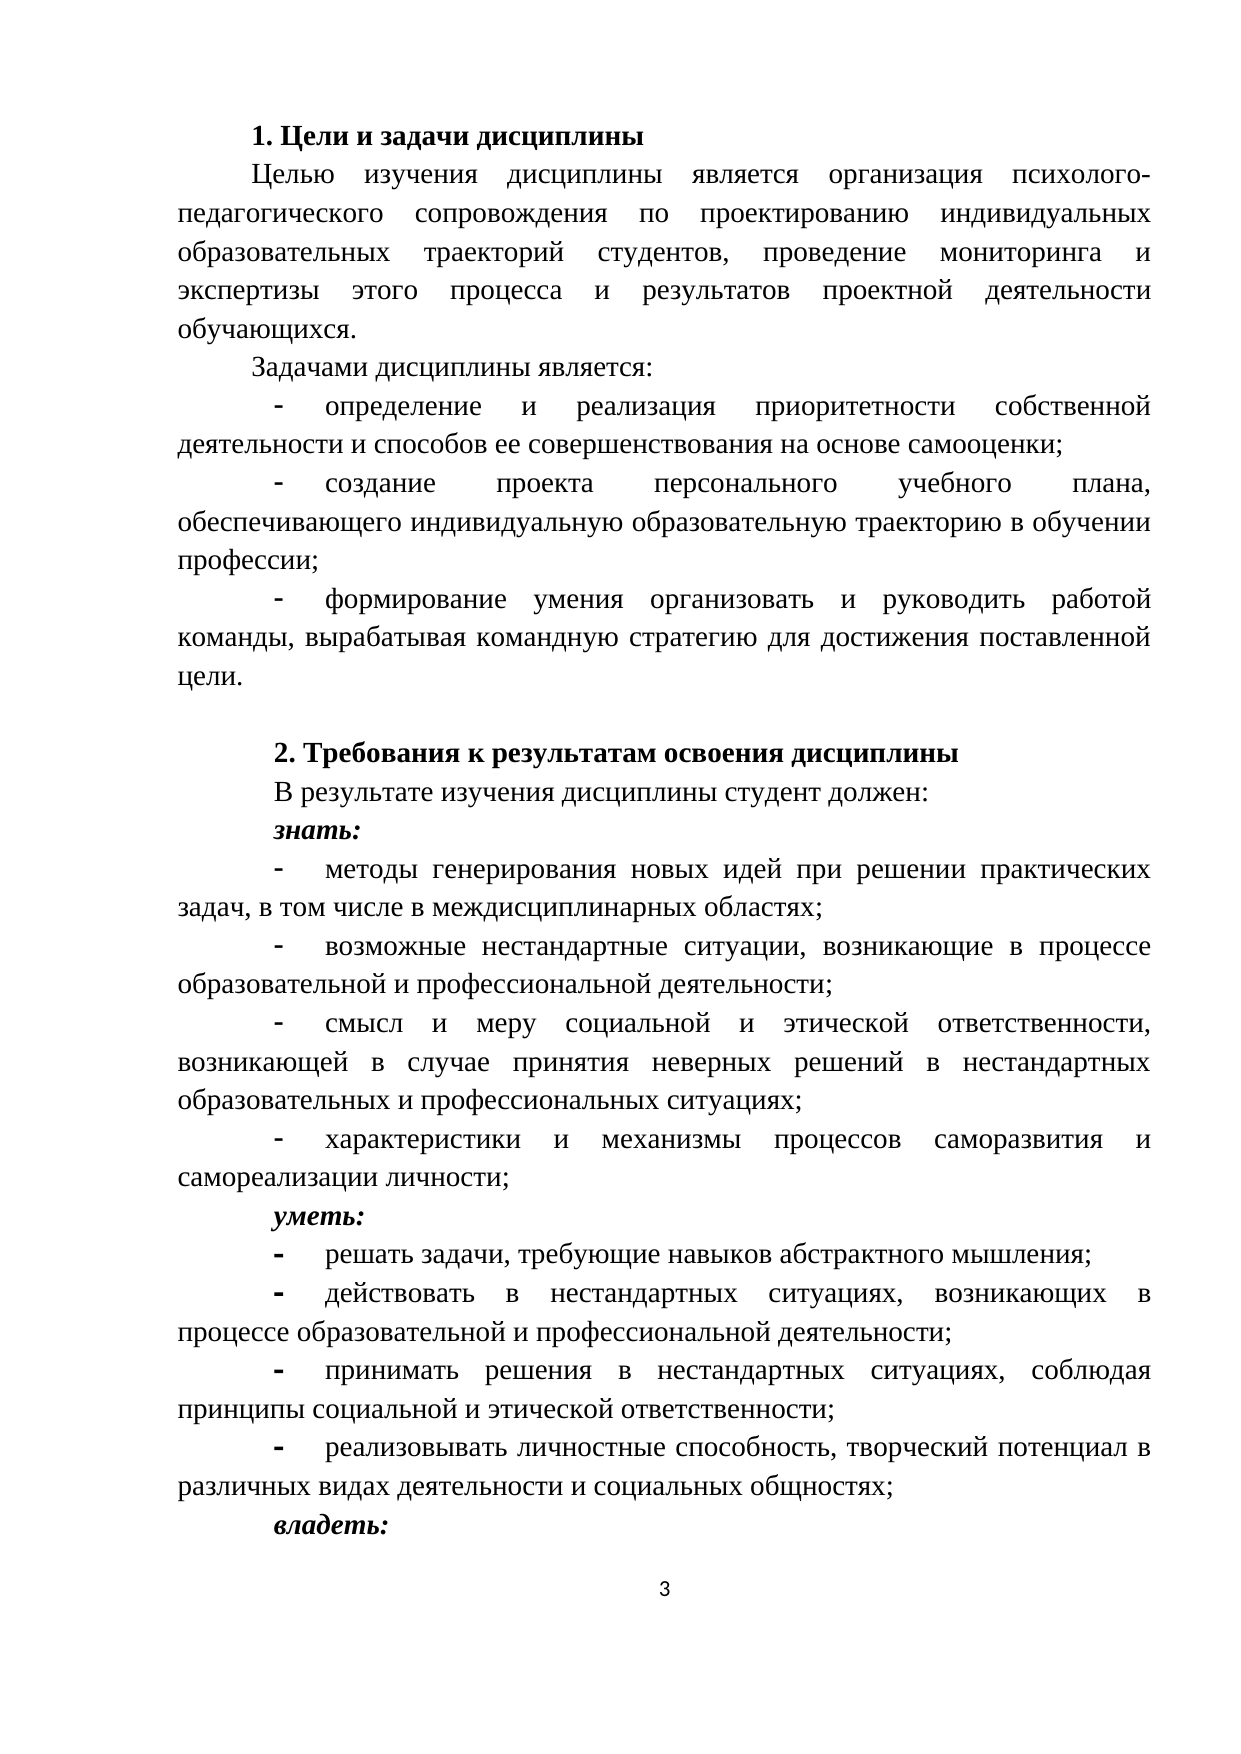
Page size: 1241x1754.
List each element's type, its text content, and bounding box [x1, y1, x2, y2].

list возможные нестандартные ситуации, возникающие в процессе образовательной и профессиональной деятельности; [177, 928, 1152, 1000]
list определение и реализация приоритетности собственной деятельности и способов ее совершенствования на основе самооценки; [177, 388, 1152, 460]
list 1. Цели и задачи дисциплины [177, 118, 1152, 152]
list Задачами дисциплины является: [177, 349, 1152, 383]
list В результате изучения дисциплины студент должен: [177, 774, 1152, 807]
list реализовывать личностные способность, творческий потенциал в различных видах деятельности и социальных общностях; [177, 1429, 1152, 1502]
list принимать решения в нестандартных ситуациях, соблюдая принципы социальной и этической ответственности; [177, 1352, 1152, 1424]
list формирование умения организовать и руководить работой команды, вырабатывая командную стратегию для достижения поставленной цели. [177, 581, 1152, 692]
list владеть: [177, 1507, 1152, 1540]
list действовать в нестандартных ситуациях, возникающих в процессе образовательной и профессиональной деятельности; [177, 1275, 1152, 1347]
list Целью изучения дисциплины является организация психолого-педагогического сопровождения по проектированию индивидуальных образовательных траекторий студентов, проведение мониторинга и экспертизы этого процесса и результатов проектной деятельности обучающихся. [177, 157, 1152, 344]
list характеристики и механизмы процессов саморазвития и самореализации личности; [177, 1121, 1152, 1193]
list методы генерирования новых идей при решении практических задач, в том числе в междисциплинарных областях; [177, 851, 1152, 923]
list создание проекта персонального учебного плана, обеспечивающего индивидуальную образовательную траекторию в обучении профессии; [177, 465, 1152, 576]
list знать: [177, 812, 1152, 846]
list 2. Требования к результатам освоения дисциплины [177, 735, 1152, 769]
list уметь: [177, 1198, 1152, 1232]
list смысл и меру социальной и этической ответственности, возникающей в случае принятия неверных решений в нестандартных образовательных и профессиональных ситуациях; [177, 1005, 1152, 1116]
list решать задачи, требующие навыков абстрактного мышления; [177, 1237, 1152, 1270]
